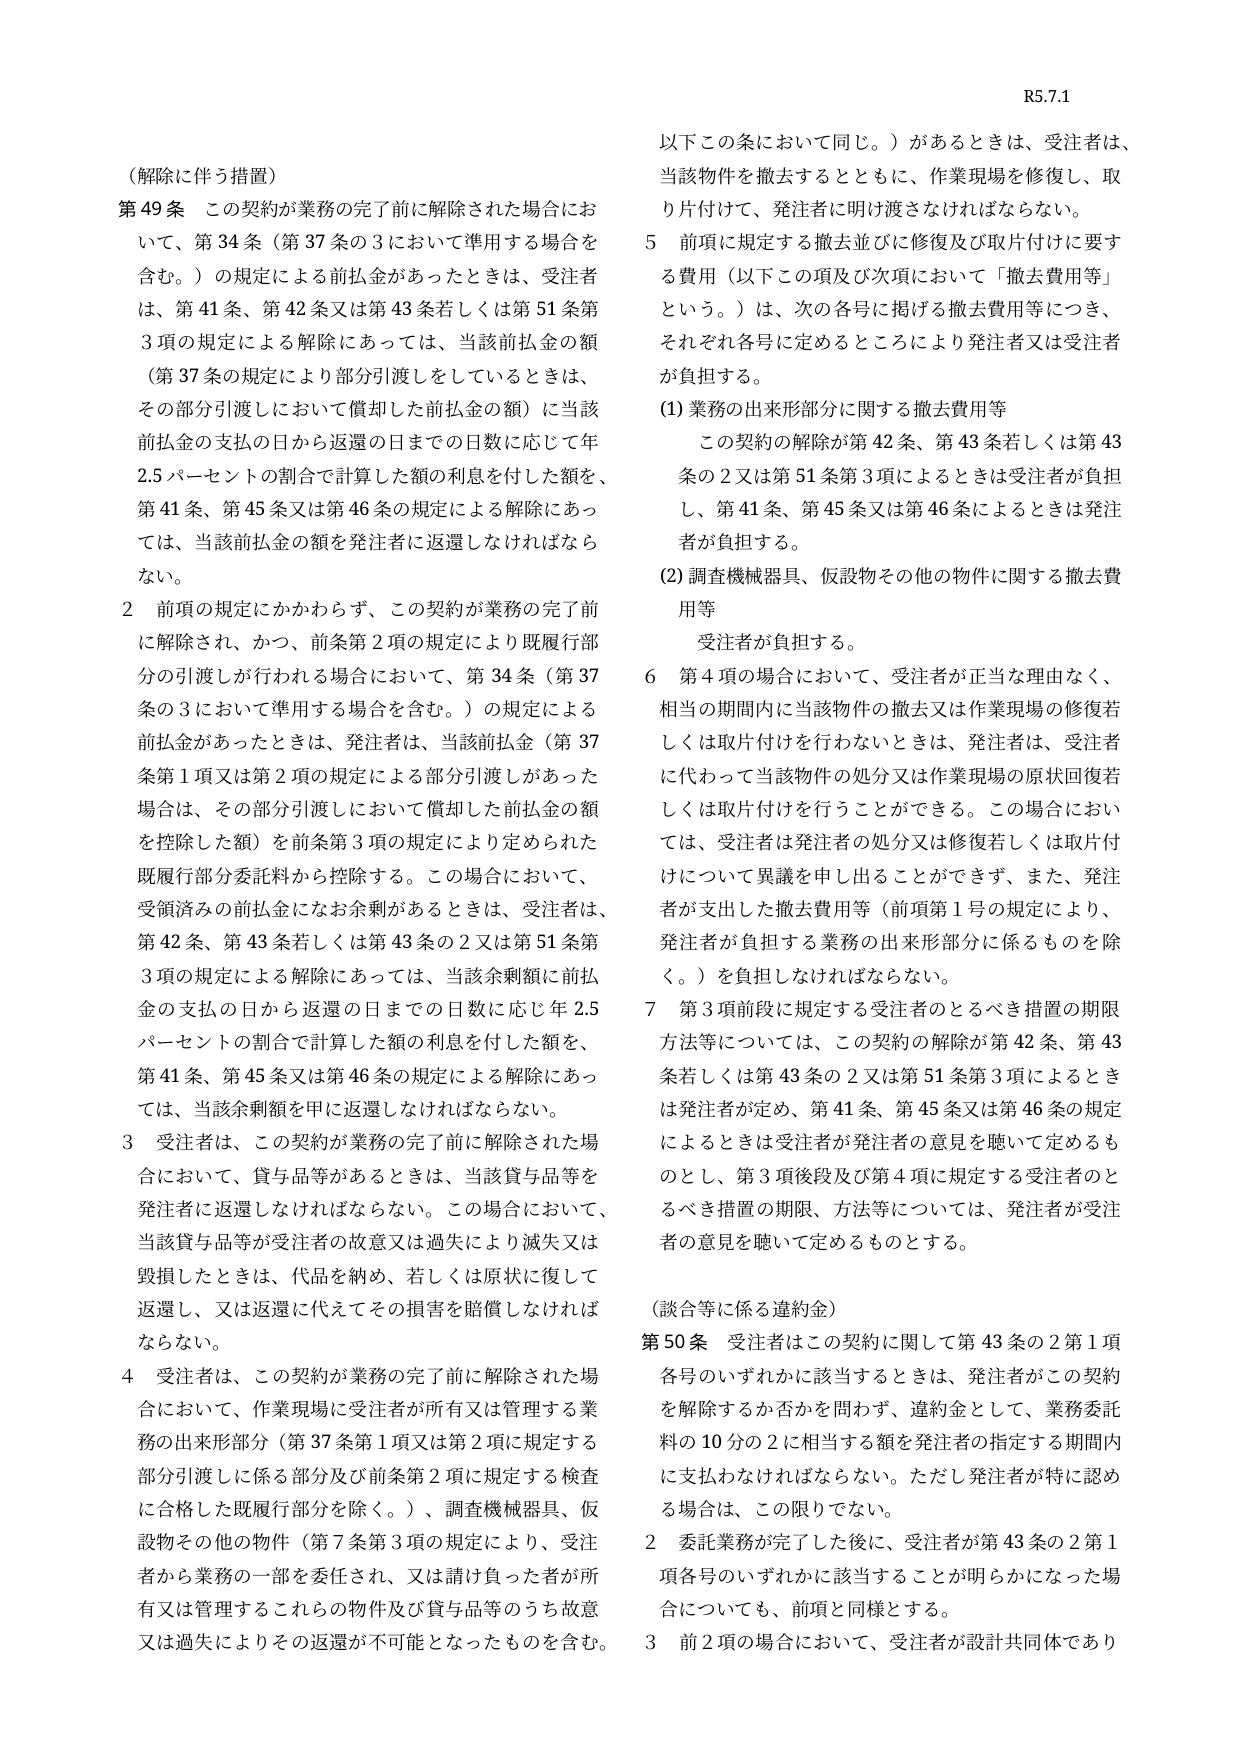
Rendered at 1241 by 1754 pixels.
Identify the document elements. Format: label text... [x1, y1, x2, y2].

text ５ 前項に規定する撤去並びに修復及び取片付けに要する費用（以下この項及び次項において「撤去費用等」という。）は、次の各号に掲げる撤去費用等につき、それぞれ各号に定めるところにより発注者又は受注者が負担する。 [641, 225, 1122, 392]
text ７ 第３項前段に規定する受注者のとるべき措置の期限、方法等については、この契約の解除が第42条、第43条若しくは第43条の２又は第51条第３項によるときは発注者が定め、第41条、第45条又は第46条の規定によるときは受注者が発注者の意見を聴いて定めるものとし、第３項後段及び第４項に規定する受注者のとるべき措置の期限、方法等については、発注者が受注者の意見を聴いて定めるものとする。 [641, 992, 1122, 1258]
text (2) 調査機械器具、仮設物その他の物件に関する撤去費用等 [660, 558, 1122, 625]
text 第49条 この契約が業務の完了前に解除された場合において、第34条（第37条の３において準用する場合を含む。）の規定による前払金があったときは、受注者は、第41条、第42条又は第43条若しくは第51条第３項の規定による解除にあっては、当該前払金の額（第37条の規定により部分引渡しをしているときは、その部分引渡しにおいて償却した前払金の額）に当該前払金の支払の日から返還の日までの日数に応じて年2.5パーセントの割合で計算した額の利息を付した額を、第41条、第45条又は第46条の規定による解除にあっては、当該前払金の額を発注者に返還しなければならない。 [118, 192, 599, 592]
text （談合等に係る違約金） [641, 1292, 1122, 1325]
text ２ 前項の規定にかかわらず、この契約が業務の完了前に解除され、かつ、前条第２項の規定により既履行部分の引渡しが行われる場合において、第34条（第37条の３において準用する場合を含む。）の規定による前払金があったときは、発注者は、当該前払金（第37条第１項又は第２項の規定による部分引渡しがあった場合は、その部分引渡しにおいて償却した前払金の額を控除した額）を前条第３項の規定により定められた既履行部分委託料から控除する。この場合において、受領済みの前払金になお余剰があるときは、受注者は、第42条、第43条若しくは第43条の２又は第51条第３項の規定による解除にあっては、当該余剰額に前払金の支払の日から返還の日までの日数に応じ年2.5パーセントの割合で計算した額の利息を付した額を、第41条、第45条又は第46条の規定による解除にあっては、当該余剰額を甲に返還しなければならない。 [118, 592, 599, 1125]
text 第50条 受注者はこの契約に関して第43条の２第１項各号のいずれかに該当するときは、発注者がこの契約を解除するか否かを問わず、違約金として、業務委託料の10分の２に相当する額を発注者の指定する期間内に支払わなければならない。ただし発注者が特に認める場合は、この限りでない。 [641, 1325, 1122, 1525]
text ４ 受注者は、この契約が業務の完了前に解除された場合において、作業現場に受注者が所有又は管理する業務の出来形部分（第37条第１項又は第２項に規定する部分引渡しに係る部分及び前条第２項に規定する検査に合格した既履行部分を除く。）、調査機械器具、仮設物その他の物件（第７条第３項の規定により、受注者から業務の一部を委任され、又は請け負った者が所有又は管理するこれらの物件及び貸与品等のうち故意又は過失によりその返還が不可能となったものを含む。以下この条において同じ。）があるときは、受注者は、当該物件を撤去するとともに、作業現場を修復し、取り片付けて、発注者に明け渡さなければならない。 [641, 125, 1122, 225]
text ６ 第４項の場合において、受注者が正当な理由なく、相当の期間内に当該物件の撤去又は作業現場の修復若しくは取片付けを行わないときは、発注者は、受注者に代わって当該物件の処分又は作業現場の原状回復若しくは取片付けを行うことができる。この場合においては、受注者は発注者の処分又は修復若しくは取片付けについて異議を申し出ることができず、また、発注者が支出した撤去費用等（前項第１号の規定により、発注者が負担する業務の出来形部分に係るものを除く。）を負担しなければならない。 [641, 658, 1122, 992]
text 受注者が負担する。 [678, 625, 1122, 658]
text この契約の解除が第42条、第43条若しくは第43条の２又は第51条第３項によるときは受注者が負担し、第41条、第45条又は第46条によるときは発注者が負担する。 [678, 425, 1122, 558]
text ４ 受注者は、この契約が業務の完了前に解除された場合において、作業現場に受注者が所有又は管理する業務の出来形部分（第37条第１項又は第２項に規定する部分引渡しに係る部分及び前条第２項に規定する検査に合格した既履行部分を除く。）、調査機械器具、仮設物その他の物件（第７条第３項の規定により、受注者から業務の一部を委任され、又は請け負った者が所有又は管理するこれらの物件及び貸与品等のうち故意又は過失によりその返還が不可能となったものを含む。以下この条において同じ。）があるときは、受注者は、当該物件を撤去するとともに、作業現場を修復し、取り片付けて、発注者に明け渡さなければならない。 [118, 1358, 599, 1658]
text ３ 受注者は、この契約が業務の完了前に解除された場合において、貸与品等があるときは、当該貸与品等を発注者に返還しなければならない。この場合において、当該貸与品等が受注者の故意又は過失により滅失又は毀損したときは、代品を納め、若しくは原状に復して返還し、又は返還に代えてその損害を賠償しなければならない。 [118, 1125, 599, 1358]
text ２ 委託業務が完了した後に、受注者が第43条の２第１項各号のいずれかに該当することが明らかになった場合についても、前項と同様とする。 [641, 1525, 1122, 1625]
text （解除に伴う措置） [118, 158, 599, 192]
text (1) 業務の出来形部分に関する撤去費用等 [660, 392, 1122, 425]
